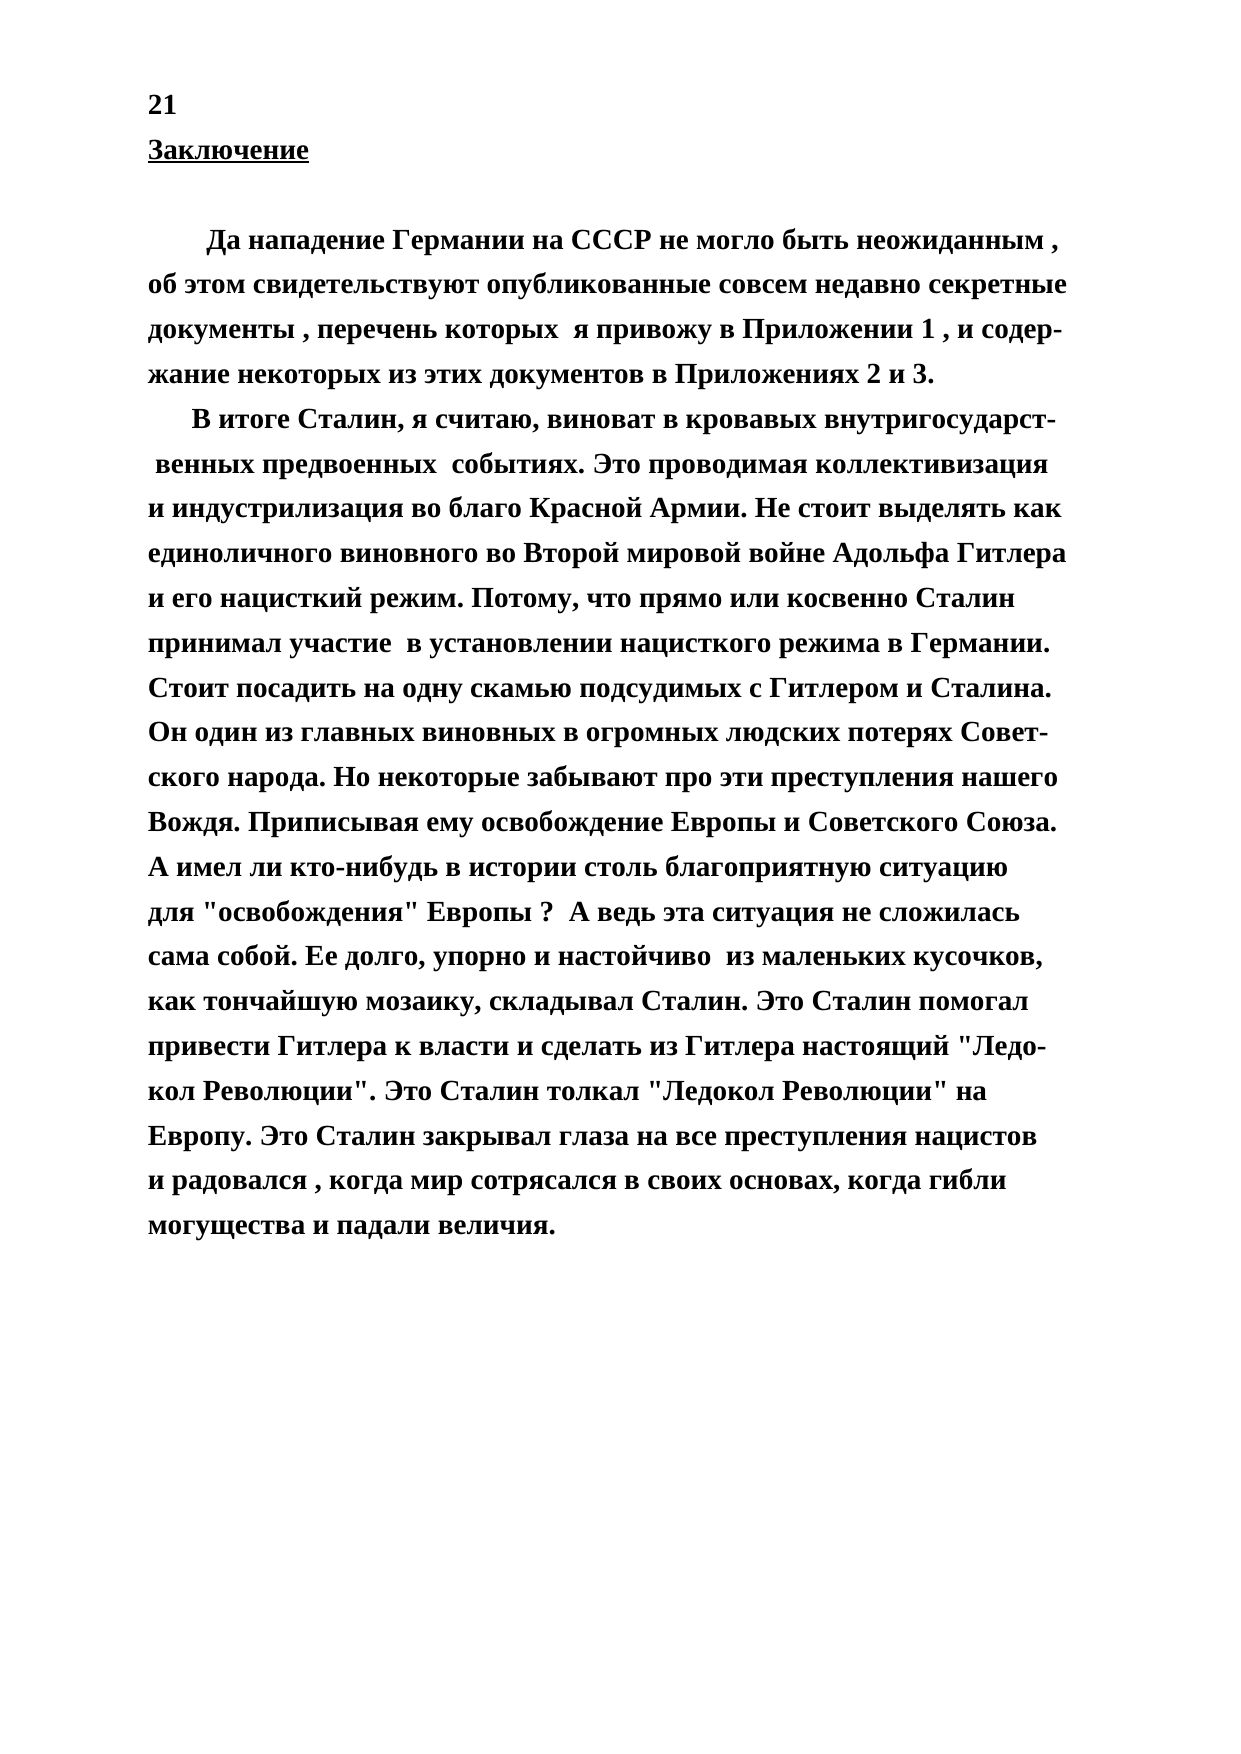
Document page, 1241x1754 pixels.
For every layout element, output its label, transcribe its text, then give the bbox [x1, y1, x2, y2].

text венных предвоенных событиях. Это проводимая коллективизация [148, 447, 1152, 479]
text единоличного виновного во Второй мировой войне Адольфа Гитлера [148, 537, 1152, 569]
text сама собой. Ее долго, упорно и настойчиво из маленьких кусочков, [148, 940, 1152, 972]
text принимал участие в установлении нацисткого режима в Германии. [148, 626, 1152, 658]
text Европу. Это Сталин закрывал глаза на все преступления нацистов [148, 1119, 1152, 1151]
text В итоге Сталин, я считаю, виноват в кровавых внутригосударст- [148, 402, 1152, 434]
text и индустрилизация во благо Красной Армии. Не стоит выделять как [148, 492, 1152, 524]
text документы , перечень которых я привожу в Приложении 1 , и содер- [148, 313, 1152, 345]
text Да нападение Германии на СССР не могло быть неожиданным , [148, 223, 1152, 255]
text могущества и падали величия. [148, 1208, 1152, 1241]
text А имел ли кто-нибудь в истории столь благоприятную ситуацию [148, 850, 1152, 882]
text привести Гитлера к власти и сделать из Гитлера настоящий "Ледо- [148, 1029, 1152, 1062]
text Он один из главных виновных в огромных людских потерях Совет- [148, 716, 1152, 748]
text Стоит посадить на одну скамью подсудимых с Гитлером и Сталина. [148, 671, 1152, 703]
text 21 [148, 89, 1152, 121]
text для "освобождения" Европы ? А ведь эта ситуация не сложилась [148, 895, 1152, 927]
text и радовался , когда мир сотрясался в своих основах, когда гибли [148, 1164, 1152, 1196]
text и его нацисткий режим. Потому, что прямо или косвенно Сталин [148, 581, 1152, 614]
text Вождя. Приписывая ему освобождение Европы и Советского Союза. [148, 805, 1152, 838]
text ского народа. Но некоторые забывают про эти преступления нашего [148, 761, 1152, 793]
text жание некоторых из этих документов в Приложениях 2 и 3. [148, 357, 1152, 390]
text Заключение [148, 133, 1152, 166]
text об этом свидетельствуют опубликованные совсем недавно секретные [148, 268, 1152, 300]
text как тончайшую мозаику, складывал Сталин. Это Сталин помогал [148, 984, 1152, 1017]
text кол Революции". Это Сталин толкал "Ледокол Революции" на [148, 1074, 1152, 1106]
